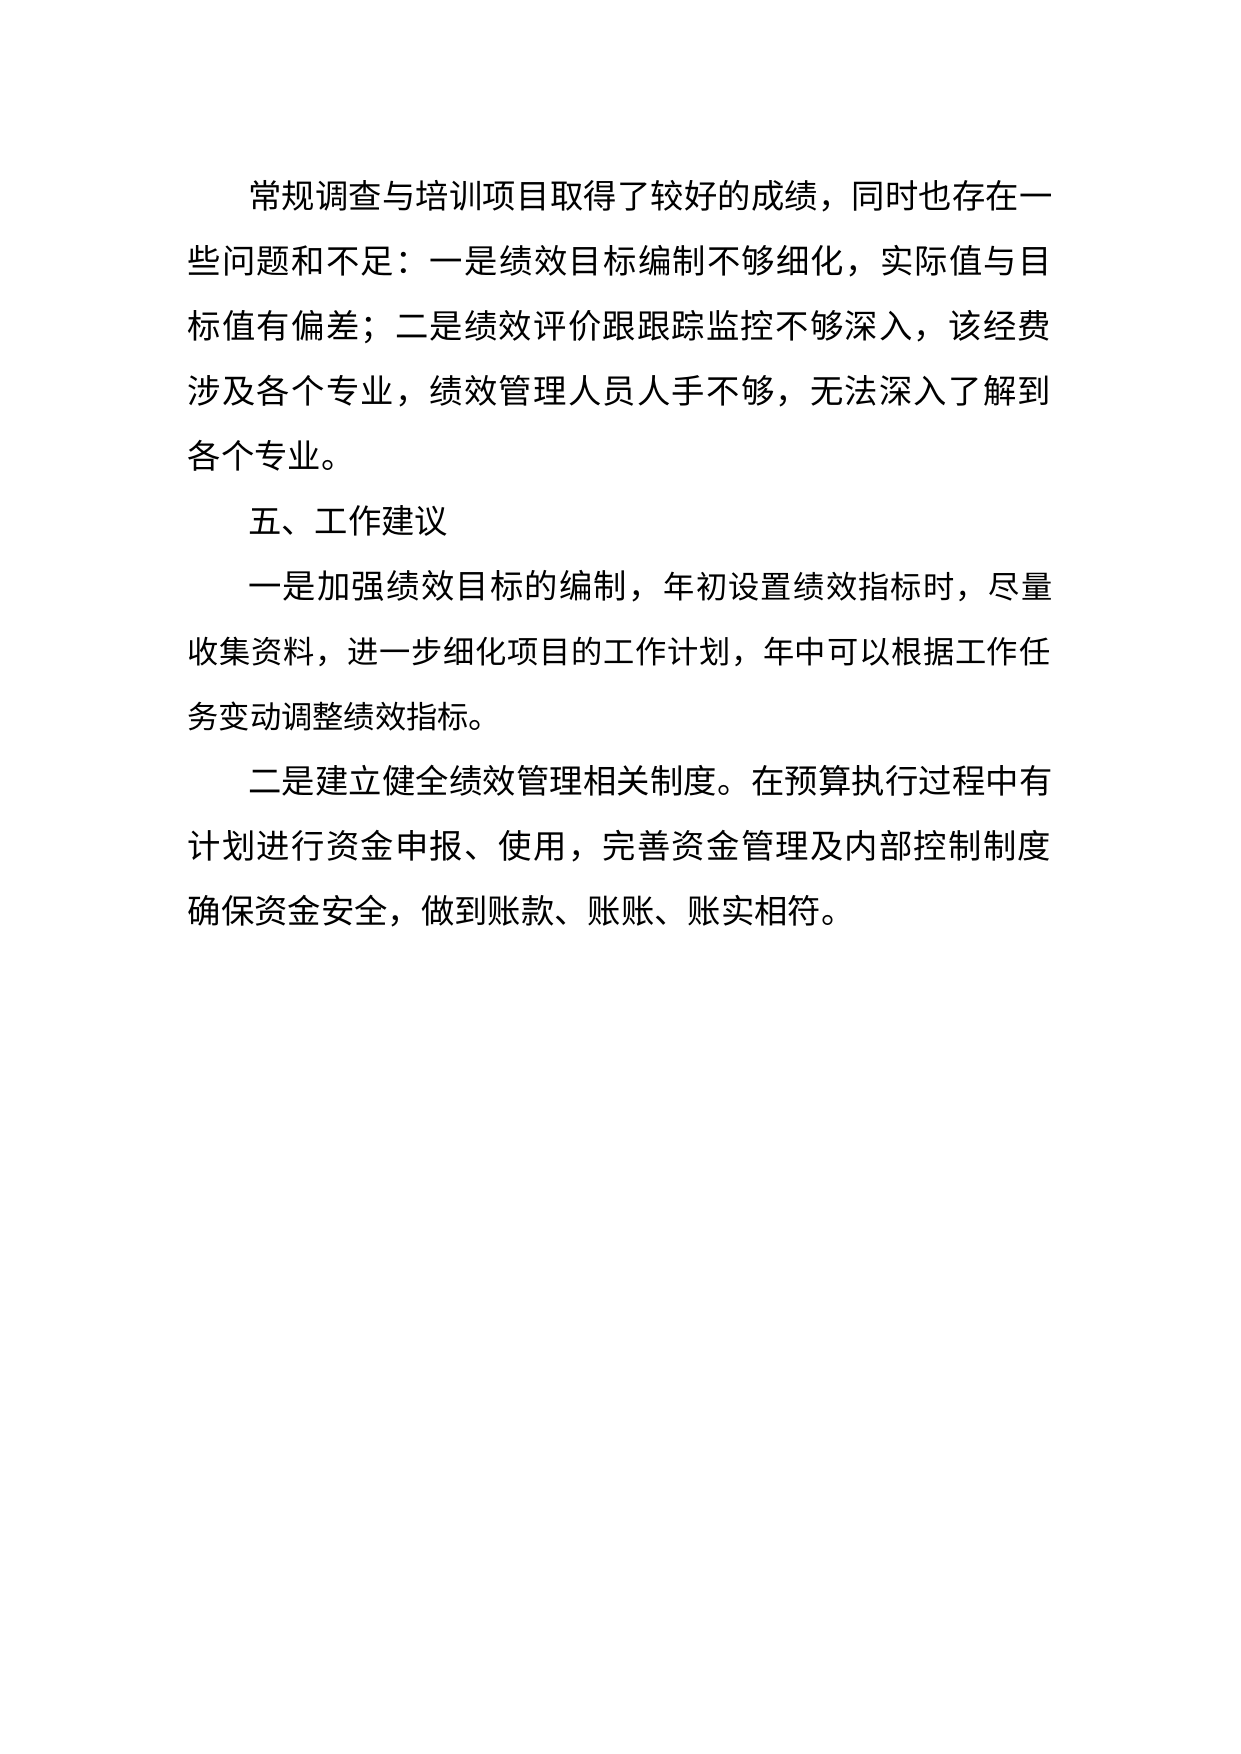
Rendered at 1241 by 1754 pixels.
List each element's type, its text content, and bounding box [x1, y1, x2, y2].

text 二是建立健全绩效管理相关制度。在预算执行过程中有计划进行资金申报、使用，完善资金管理及内部控制制度，确保资金安全，做到账款、账账、账实相符。 [187, 747, 1053, 942]
text 常规调查与培训项目取得了较好的成绩，同时也存在一些问题和不足：一是绩效目标编制不够细化，实际值与目标值有偏差；二是绩效评价跟跟踪监控不够深入，该经费涉及各个专业，绩效管理人员人手不够，无法深入了解到各个专业。 [187, 162, 1053, 487]
text 一是加强绩效目标的编制，年初设置绩效指标时，尽量收集资料，进一步细化项目的工作计划，年中可以根据工作任务变动调整绩效指标。 [187, 552, 1053, 747]
text 五、工作建议 [187, 487, 1053, 552]
